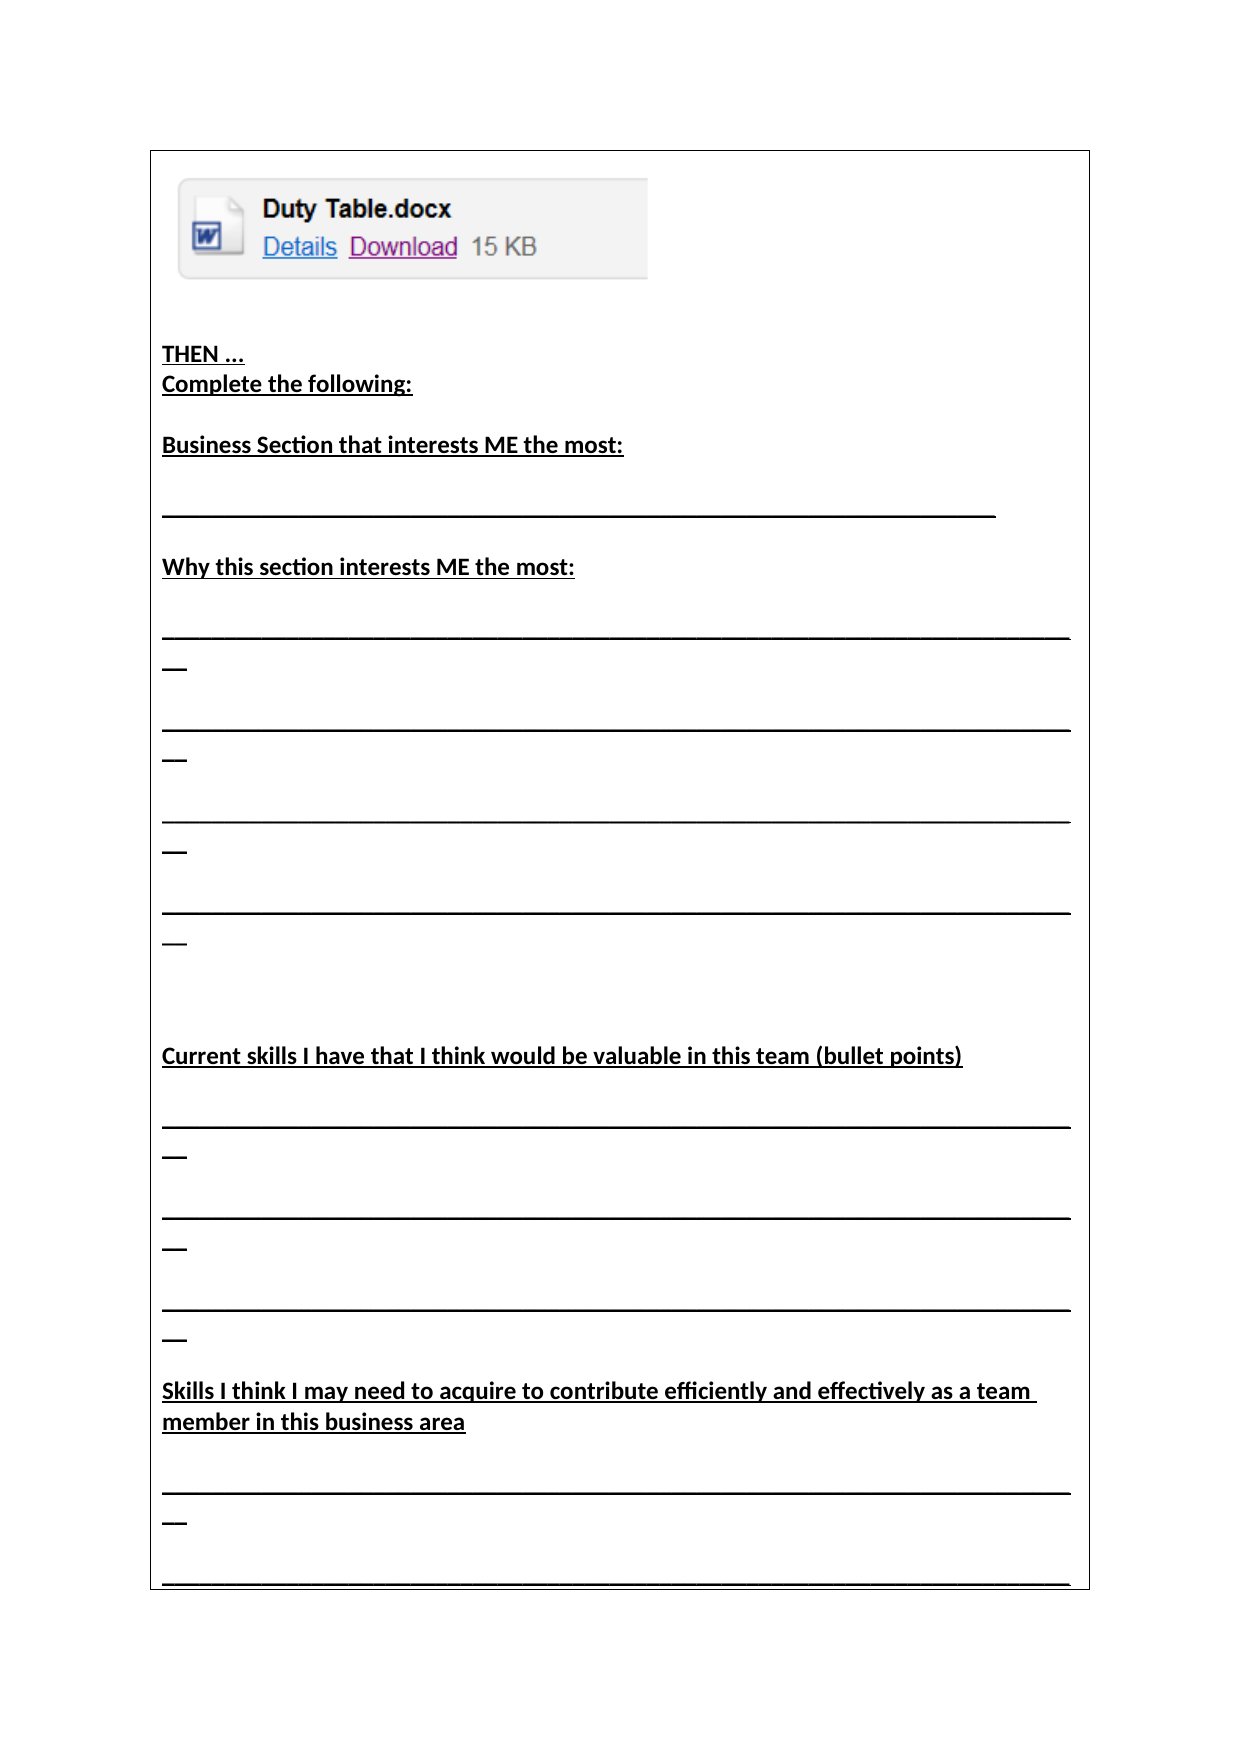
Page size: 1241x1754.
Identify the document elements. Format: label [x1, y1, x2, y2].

picture [161, 151, 648, 308]
table_cell [151, 151, 1089, 1589]
